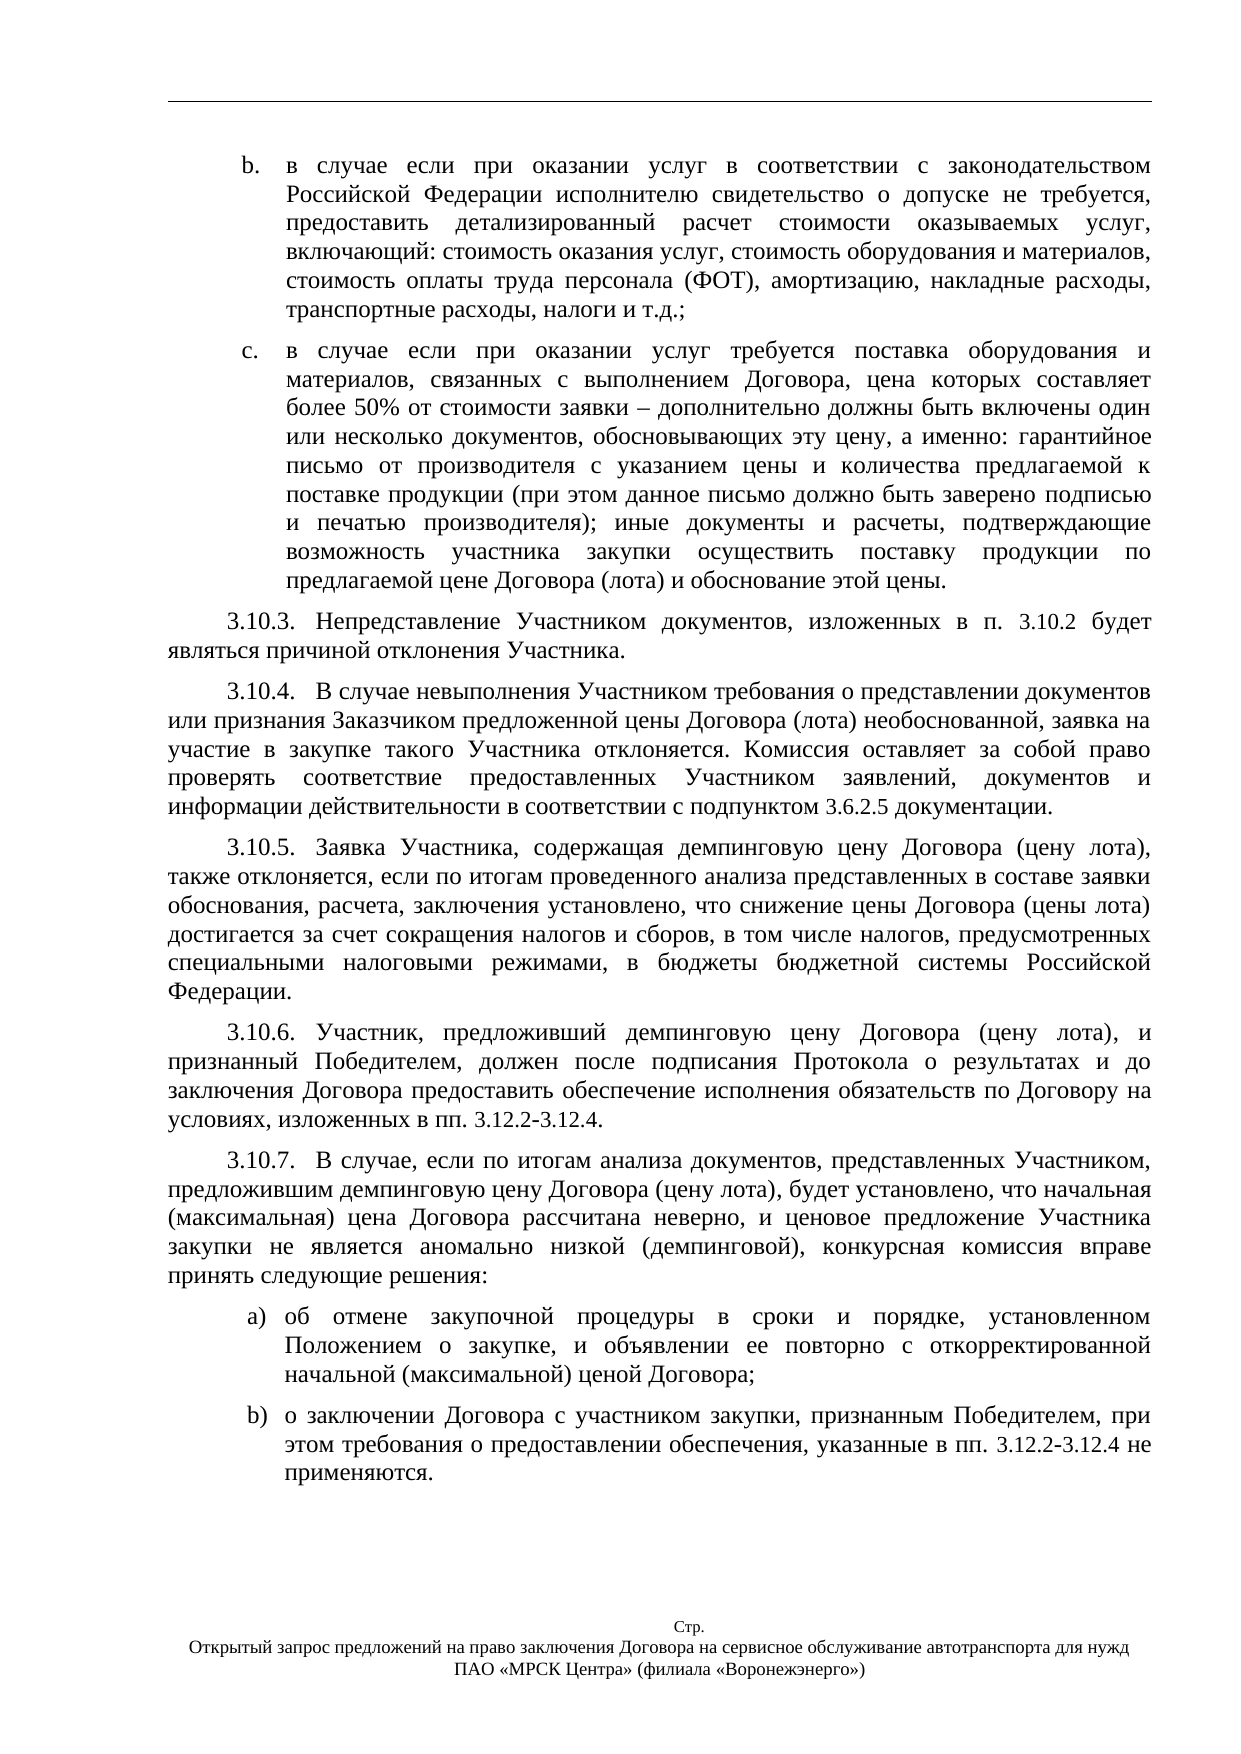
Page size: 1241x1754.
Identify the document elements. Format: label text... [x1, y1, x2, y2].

list в случае если при оказании услуг в соответствии с законодательством Российской Федерации исполнителю свидетельство о допуске не требуется, предоставить детализированный расчет стоимости оказываемых услуг, включающий: стоимость оказания услуг, стоимость оборудования и материалов, стоимость оплаты труда персонала (ФОТ), амортизацию, накладные расходы, транспортные расходы, налоги и т.д.; [241, 150, 1152, 322]
list В случае невыполнения Участником требования о представлении документов или признания Заказчиком предложенной цены Договора (лота) необоснованной, заявка на участие в закупке такого Участника отклоняется. Комиссия оставляет за собой право проверять соответствие предоставленных Участником заявлений, документов и информации действительности в соответствии с подпунктом 3.6.2.5 документации. [168, 676, 1152, 820]
list Участник, предложивший демпинговую цену Договора (цену лота), и признанный Победителем, должен после подписания Протокола о результатах и до заключения Договора предоставить обеспечение исполнения обязательств по Договору на условиях, изложенных в пп. 3.12.2-3.12.4. [168, 1017, 1152, 1132]
list В случае, если по итогам анализа документов, представленных Участником, предложившим демпинговую цену Договора (цену лота), будет установлено, что начальная (максимальная) цена Договора рассчитана неверно, и ценовое предложение Участника закупки не является аномально низкой (демпинговой), конкурсная комиссия вправе принять следующие решения: [168, 1145, 1152, 1289]
list в случае если при оказании услуг требуется поставка оборудования и материалов, связанных с выполнением Договора, цена которых составляет более 50% от стоимости заявки – дополнительно должны быть включены один или несколько документов, обосновывающих эту цену, а именно: гарантийное письмо от производителя с указанием цены и количества предлагаемой к поставке продукции (при этом данное письмо должно быть заверено подписью и печатью производителя); иные документы и расчеты, подтверждающие возможность участника закупки осуществить поставку продукции по предлагаемой цене Договора (лота) и обоснование этой цены. [241, 335, 1152, 594]
list об отмене закупочной процедуры в сроки и порядке, установленном Положением о закупке, и объявлении ее повторно с откорректированной начальной (максимальной) ценой Договора; [247, 1301, 1152, 1387]
list о заключении Договора с участником закупки, признанным Победителем, при этом требования о предоставлении обеспечения, указанные в пп. 3.12.2-3.12.4 не применяются. [247, 1400, 1152, 1486]
list Непредставление Участником документов, изложенных в п. 3.10.2 будет являться причиной отклонения Участника. [168, 606, 1152, 664]
list Заявка Участника, содержащая демпинговую цену Договора (цену лота), также отклоняется, если по итогам проведенного анализа представленных в составе заявки обоснования, расчета, заключения установлено, что снижение цены Договора (цены лота) достигается за счет сокращения налогов и сборов, в том числе налогов, предусмотренных специальными налоговыми режимами, в бюджеты бюджетной системы Российской Федерации. [168, 832, 1152, 1005]
